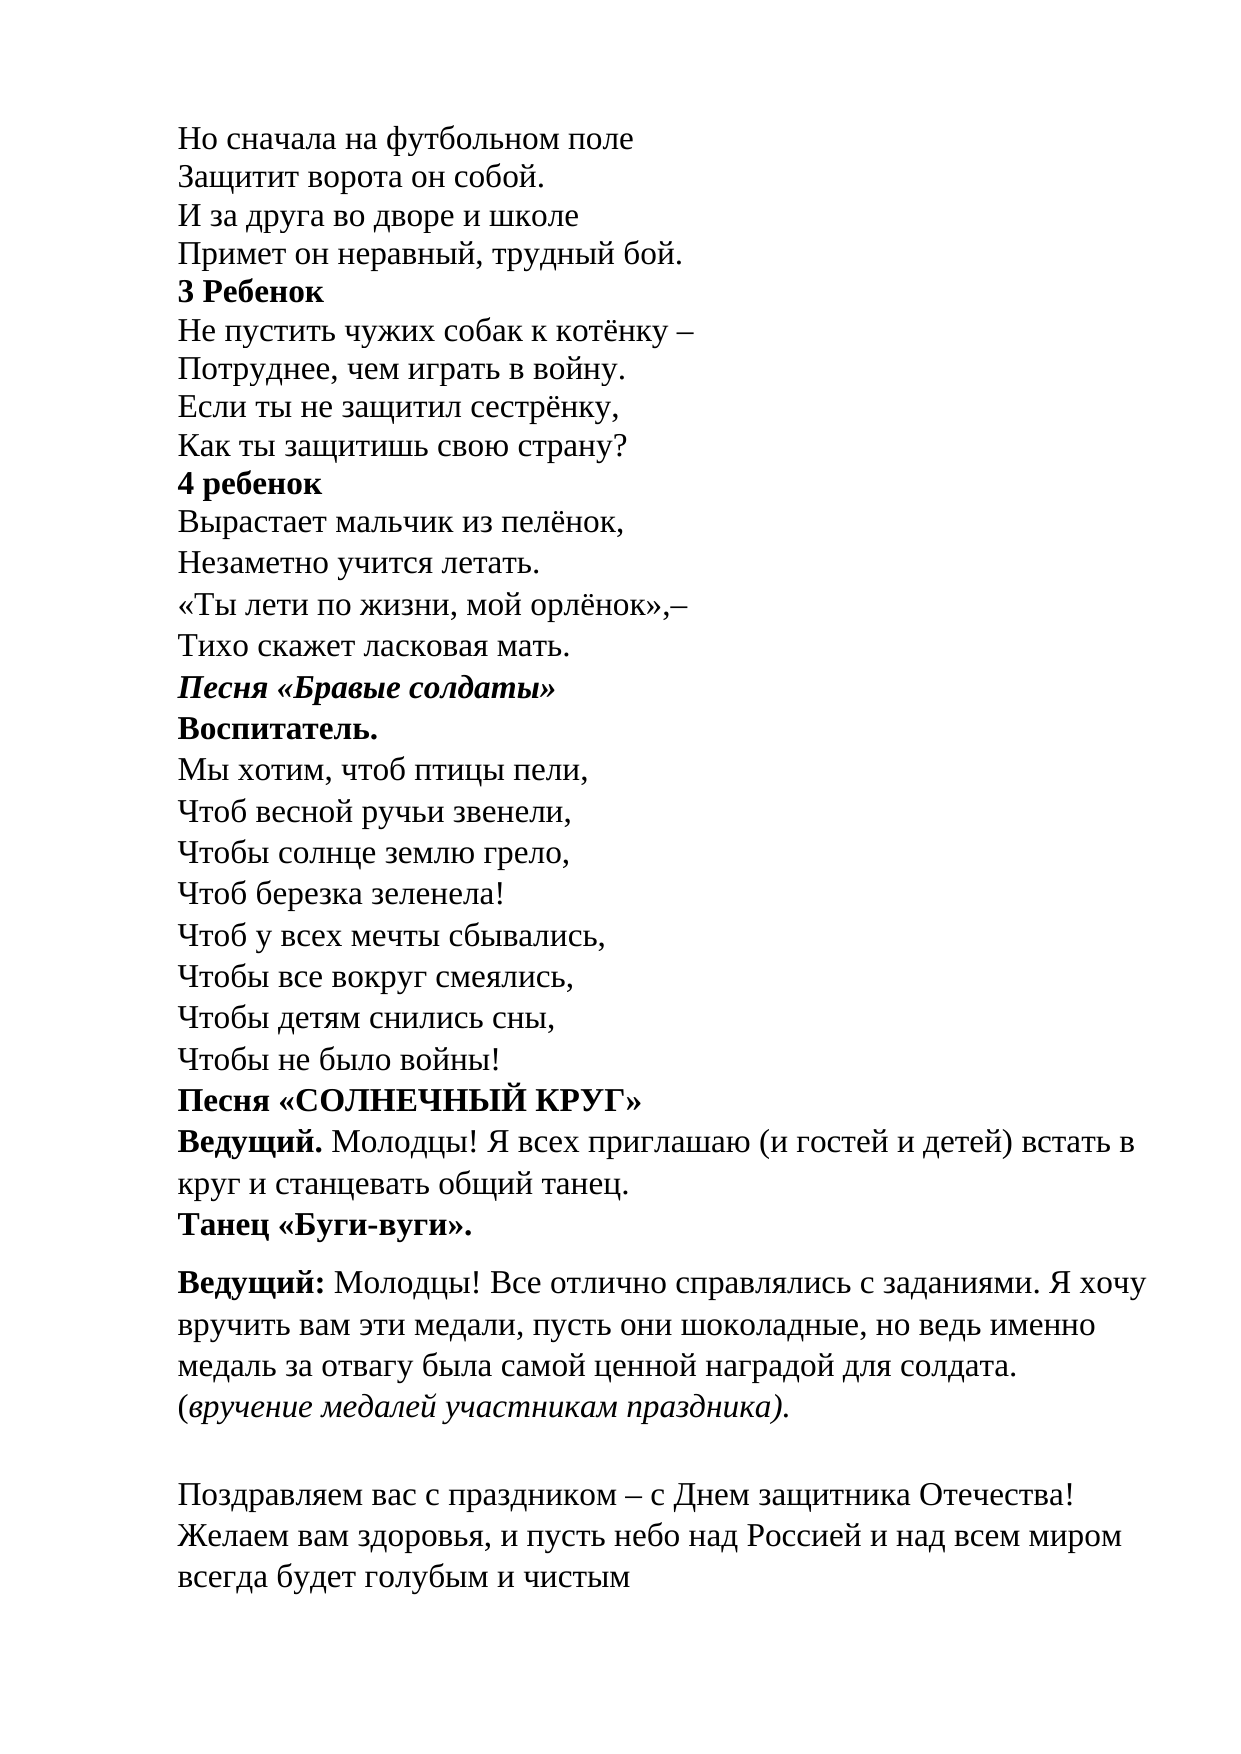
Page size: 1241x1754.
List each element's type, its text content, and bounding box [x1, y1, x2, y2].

text Не пустить чужих собак к котёнку – Потруднее, чем играть в войну. Если ты не защитил сестрёнку, Как ты защитишь свою страну? 4 ребенок [322, 310, 1152, 501]
text Но сначала на футбольном поле Защитит ворота он собой. И за друга во дворе и школе Примет он неравный, трудный бой. 3 Ребенок [324, 118, 1152, 310]
text Вырастает мальчик из пелёнок, Незаметно учится летать. «Ты лети по жизни, мой орлёнок»,– Тихо скажет ласковая мать. Песня «Бравые солдаты» Воспитатель. Мы хотим, чтоб птицы пели, Чтоб весной ручьи звенели, Чтобы солнце землю грело, Чтоб березка зеленела! Чтоб у всех мечты сбывались, Чтобы все вокруг смеялись, Чтобы детям снились сны, Чтобы не было войны! Песня «СОЛНЕЧНЫЙ КРУГ» Ведущий. Молодцы! Я всех приглашаю (и гостей и детей) встать в круг и станцевать общий танец. Танец «Буги-вуги». [177, 501, 1152, 1243]
text Поздравляем вас с праздником – с Днем защитника Отечества! Желаем вам здоровья, и пусть небо над Россией и над всем миром всегда будет голубым и чистым [177, 1474, 1152, 1595]
text Ведущий: Молодцы! Все отлично справлялись с заданиями. Я хочу вручить вам эти медали, пусть они шоколадные, но ведь именно медаль за отвагу была самой ценной наградой для солдата. (вручение медалей участникам праздника). [177, 1262, 1152, 1455]
